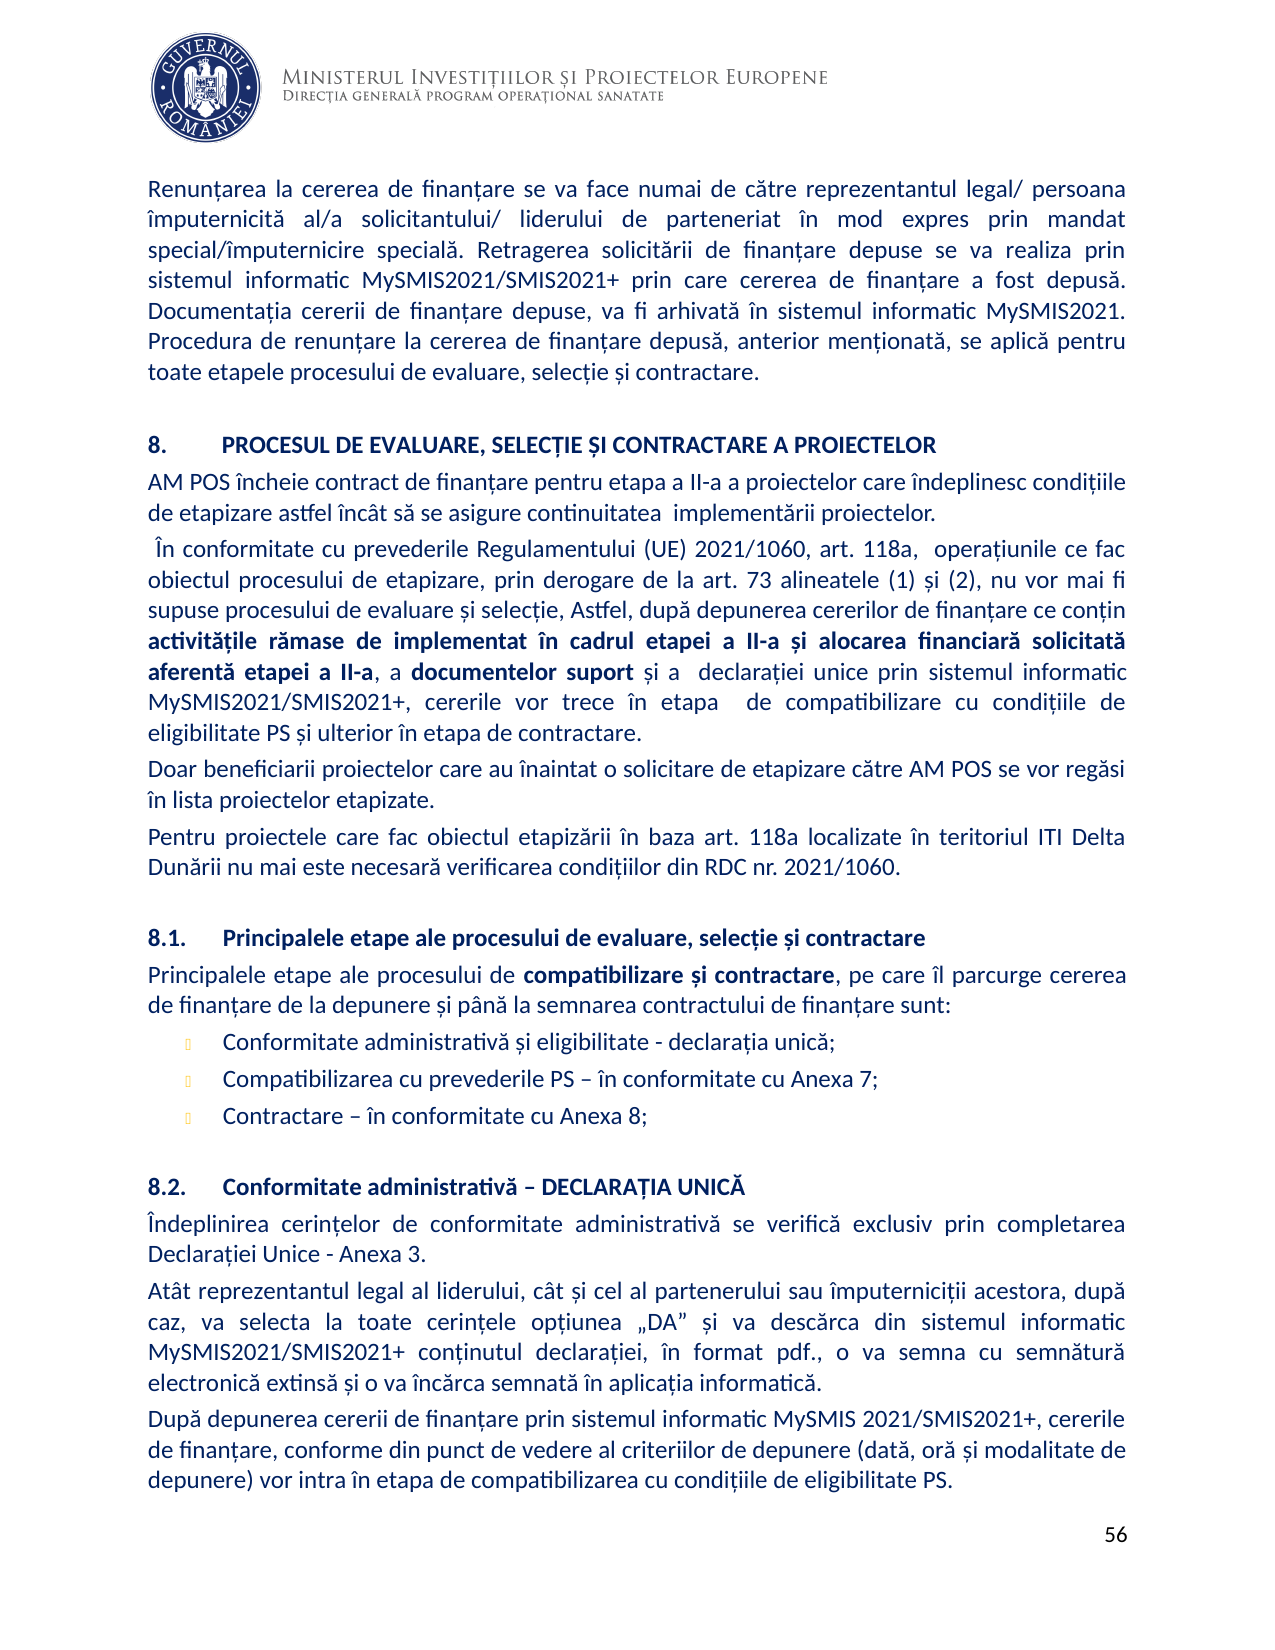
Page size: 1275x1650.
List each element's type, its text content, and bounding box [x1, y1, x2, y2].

text AM POS încheie contract de finanțare pentru etapa a II-a a proiectelor care îndeplinesc condițiile de etapizare astfel încât să se asigure continuitatea implementării proiectelor. [148, 466, 1127, 527]
list Compatibilizarea cu prevederile PS – în conformitate cu Anexa 7; [185, 1063, 1127, 1094]
list Conformitate administrativă – DECLARAȚIA UNICĂ [148, 1171, 1127, 1202]
text Principalele etape ale procesului de compatibilizare și contractare, pe care îl parcurge cererea de finanțare de la depunere și până la semnarea contractului de finanțare sunt: [148, 959, 1127, 1020]
text După depunerea cererii de finanțare prin sistemul informatic MySMIS 2021/SMIS2021+, cererile de finanțare, conforme din punct de vedere al criteriilor de depunere (dată, oră şi modalitate de depunere) vor intra în etapa de compatibilizarea cu condițiile de eligibilitate PS. [148, 1403, 1127, 1495]
text Atât reprezentantul legal al liderului, cât și cel al partenerului sau împuterniciții acestora, după caz, va selecta la toate cerințele opțiunea „DA” și va descărca din sistemul informatic MySMIS2021/SMIS2021+ conținutul declarației, în format pdf., o va semna cu semnătură electronică extinsă și o va încărca semnată în aplicația informatică. [148, 1275, 1127, 1397]
text Doar beneficiarii proiectelor care au înaintat o solicitare de etapizare către AM POS se vor regăsi în lista proiectelor etapizate. [148, 753, 1127, 814]
text Pentru proiectele care fac obiectul etapizării în baza art. 118a localizate în teritoriul ITI Delta Dunării nu mai este necesară verificarea condițiilor din RDC nr. 2021/1060. [148, 821, 1127, 882]
list Contractare – în conformitate cu Anexa 8; [185, 1100, 1127, 1131]
picture [147, 29, 852, 145]
text Îndeplinirea cerințelor de conformitate administrativă se verifică exclusiv prin completarea Declarației Unice - Anexa 3. [148, 1208, 1127, 1269]
text În conformitate cu prevederile Regulamentului (UE) 2021/1060, art. 118a, operațiunile ce fac obiectul procesului de etapizare, prin derogare de la art. 73 alineatele (1) și (2), nu vor mai fi supuse procesului de evaluare și selecție, Astfel, după depunerea cererilor de finanțare ce conțin activitățile rămase de implementat în cadrul etapei a II-a și alocarea financiară solicitată aferentă etapei a II-a, a documentelor suport și a declarației unice prin sistemul informatic MySMIS2021/SMIS2021+, cererile vor trece în etapa de compatibilizare cu condițiile de eligibilitate PS și ulterior în etapa de contractare. [148, 534, 1127, 747]
list Conformitate administrativă și eligibilitate - declarația unică; [185, 1026, 1127, 1057]
list Principalele etape ale procesului de evaluare, selecție și contractare [148, 922, 1127, 953]
text Renunțarea la cererea de finanțare se va face numai de către reprezentantul legal/ persoana împuternicită al/a solicitantului/ liderului de parteneriat în mod expres prin mandat special/împuternicire specială. Retragerea solicitării de finanțare depuse se va realiza prin sistemul informatic MySMIS2021/SMIS2021+ prin care cererea de finanțare a fost depusă. Documentația cererii de finanțare depuse, va fi arhivată în sistemul informatic MySMIS2021. Procedura de renunțare la cererea de finanțare depusă, anterior menționată, se aplică pentru toate etapele procesului de evaluare, selecție și contractare. [148, 173, 1127, 387]
list PROCESUL DE EVALUARE, SELECȚIE ȘI CONTRACTARE A PROIECTELOR [148, 429, 1127, 460]
